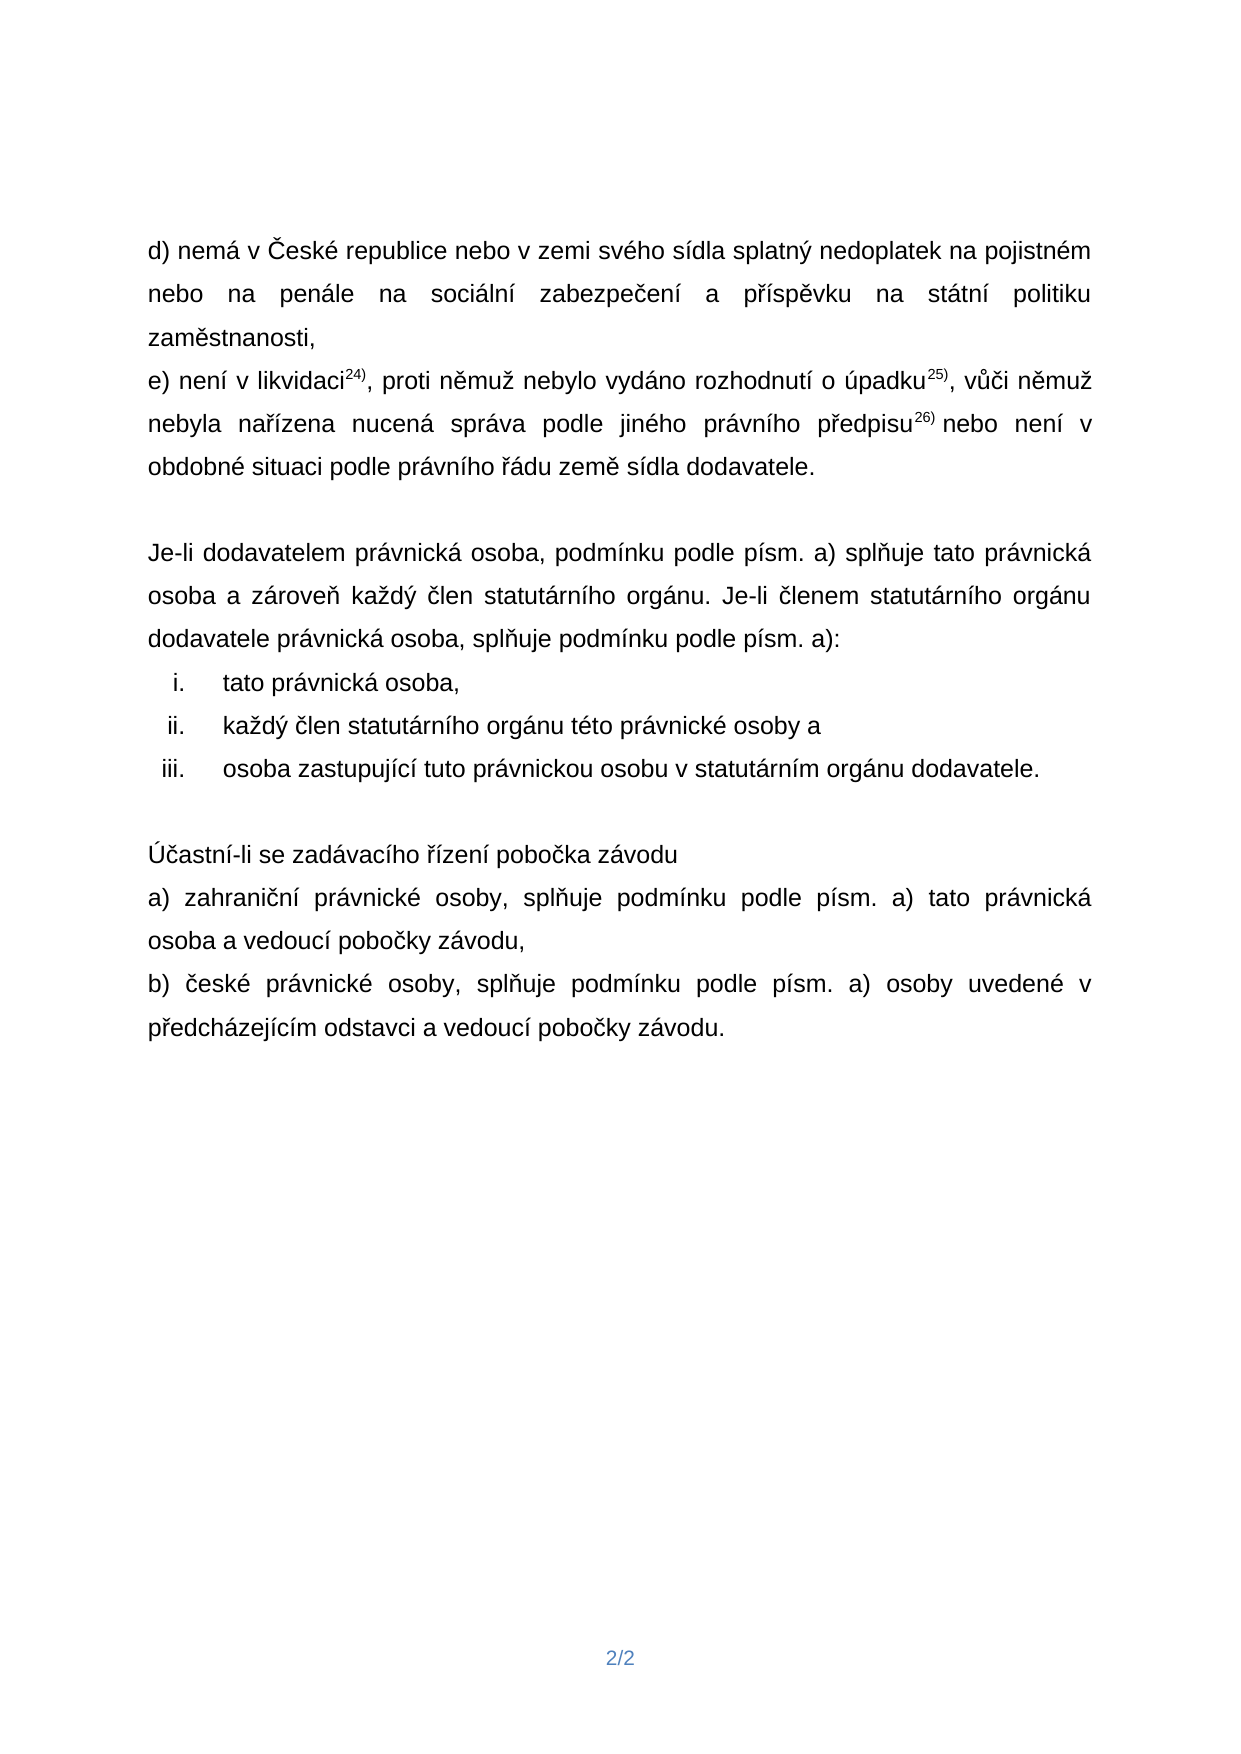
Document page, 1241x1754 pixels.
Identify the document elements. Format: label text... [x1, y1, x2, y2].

text e) není v likvidaci24), proti němuž nebylo vydáno rozhodnutí o úpadku25), vůči němuž nebyla nařízena nucená správa podle jiného právního předpisu26) nebo není v obdobné situaci podle právního řádu země sídla dodavatele. [148, 366, 1093, 481]
text d) nemá v České republice nebo v zemi svého sídla splatný nedoplatek na pojistném nebo na penále na sociální zabezpečení a příspěvku na státní politiku zaměstnanosti, [148, 236, 1093, 351]
list tato právnická osoba, [185, 668, 1093, 696]
text Účastní-li se zadávacího řízení pobočka závodu [148, 840, 1093, 869]
list osoba zastupující tuto právnickou osobu v statutárním orgánu dodavatele. [185, 754, 1093, 783]
text a) zahraniční právnické osoby, splňuje podmínku podle písm. a) tato právnická osoba a vedoucí pobočky závodu, [148, 883, 1093, 955]
text Je-li dodavatelem právnická osoba, podmínku podle písm. a) splňuje tato právnická osoba a zároveň každý člen statutárního orgánu. Je-li členem statutárního orgánu dodavatele právnická osoba, splňuje podmínku podle písm. a): [148, 538, 1093, 653]
text b) české právnické osoby, splňuje podmínku podle písm. a) osoby uvedené v předcházejícím odstavci a vedoucí pobočky závodu. [148, 969, 1093, 1041]
list každý člen statutárního orgánu této právnické osoby a [185, 711, 1093, 739]
